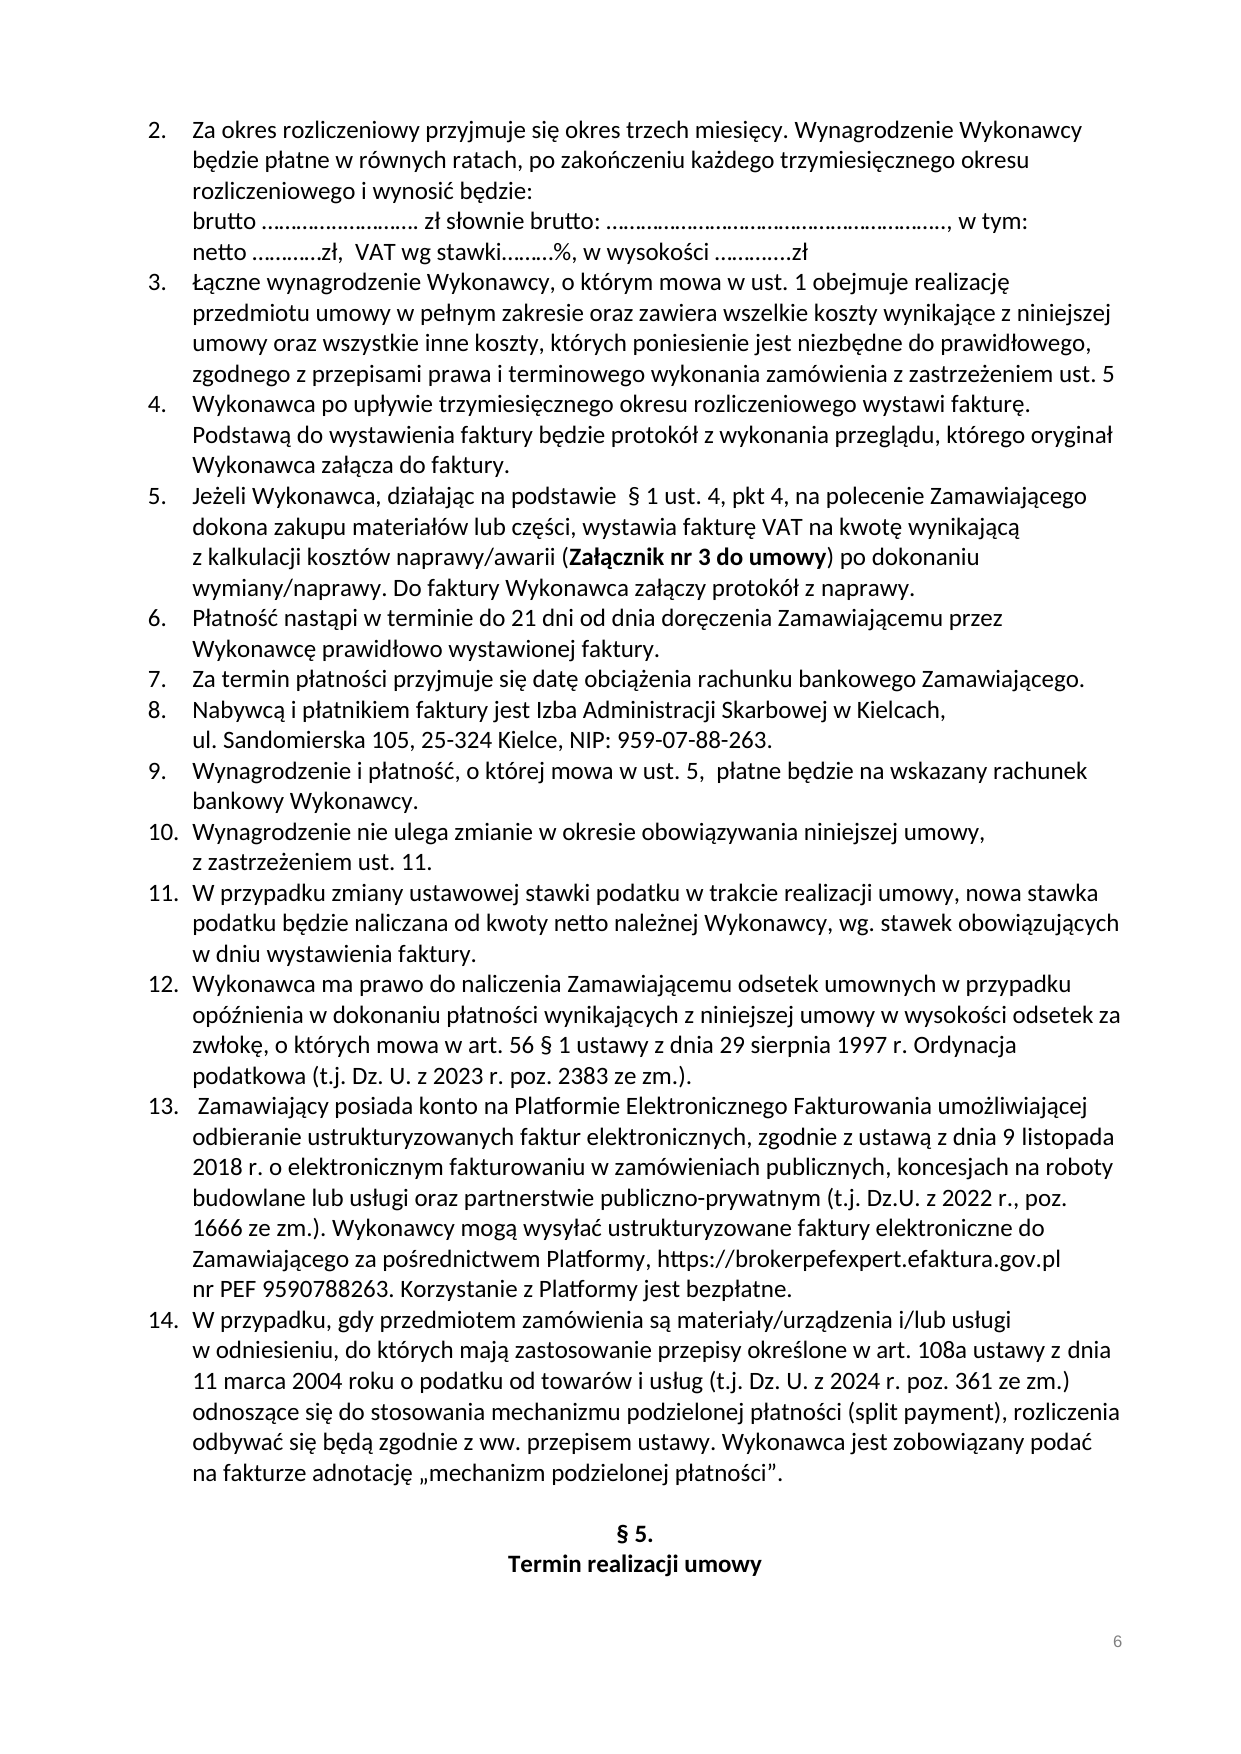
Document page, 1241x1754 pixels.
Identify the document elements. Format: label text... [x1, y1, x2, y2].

list Wykonawca po upływie trzymiesięcznego okresu rozliczeniowego wystawi fakturę. Podstawą do wystawienia faktury będzie protokół z wykonania przeglądu, którego oryginał Wykonawca załącza do faktury. [148, 388, 1122, 480]
list Za termin płatności przyjmuje się datę obciążenia rachunku bankowego Zamawiającego. [148, 663, 1122, 694]
list brutto …………..…………. zł słownie brutto: ………………………………………………….., w tym: [192, 205, 1122, 236]
list netto …………zł, VAT wg stawki………%, w wysokości ………....zł [192, 236, 1122, 266]
list Zamawiający posiada konto na Platformie Elektronicznego Fakturowania umożliwiającej odbieranie ustrukturyzowanych faktur elektronicznych, zgodnie z ustawą z dnia 9 listopada 2018 r. o elektronicznym fakturowaniu w zamówieniach publicznych, koncesjach na roboty budowlane lub usługi oraz partnerstwie publiczno-prywatnym (t.j. Dz.U. z 2022 r., poz. 1666 ze zm.). Wykonawcy mogą wysyłać ustrukturyzowane faktury elektroniczne do Zamawiającego za pośrednictwem Platformy, https://brokerpefexpert.efaktura.gov.pl nr PEF 9590788263. Korzystanie z Platformy jest bezpłatne. [148, 1091, 1122, 1304]
list Płatność nastąpi w terminie do 21 dni od dnia doręczenia Zamawiającemu przez Wykonawcę prawidłowo wystawionej faktury. [148, 602, 1122, 663]
text § 5. [148, 1518, 1122, 1548]
list Wykonawca ma prawo do naliczenia Zamawiającemu odsetek umownych w przypadku opóźnienia w dokonaniu płatności wynikających z niniejszej umowy w wysokości odsetek za zwłokę, o których mowa w art. 56 § 1 ustawy z dnia 29 sierpnia 1997 r. Ordynacja podatkowa (t.j. Dz. U. z 2023 r. poz. 2383 ze zm.). [148, 968, 1122, 1091]
list W przypadku zmiany ustawowej stawki podatku w trakcie realizacji umowy, nowa stawka podatku będzie naliczana od kwoty netto należnej Wykonawcy, wg. stawek obowiązujących w dniu wystawienia faktury. [148, 877, 1122, 968]
list Wynagrodzenie i płatność, o której mowa w ust. 5, płatne będzie na wskazany rachunek bankowy Wykonawcy. [148, 755, 1122, 816]
list Nabywcą i płatnikiem faktury jest Izba Administracji Skarbowej w Kielcach, ul. Sandomierska 105, 25-324 Kielce, NIP: 959-07-88-263. [148, 694, 1122, 755]
list Łączne wynagrodzenie Wykonawcy, o którym mowa w ust. 1 obejmuje realizację przedmiotu umowy w pełnym zakresie oraz zawiera wszelkie koszty wynikające z niniejszej umowy oraz wszystkie inne koszty, których poniesienie jest niezbędne do prawidłowego, zgodnego z przepisami prawa i terminowego wykonania zamówienia z zastrzeżeniem ust. 5 [148, 266, 1122, 388]
list Wynagrodzenie nie ulega zmianie w okresie obowiązywania niniejszej umowy, z zastrzeżeniem ust. 11. [148, 816, 1122, 877]
text Termin realizacji umowy [148, 1548, 1122, 1579]
list W przypadku, gdy przedmiotem zamówienia są materiały/urządzenia i/lub usługi w odniesieniu, do których mają zastosowanie przepisy określone w art. 108a ustawy z dnia 11 marca 2004 roku o podatku od towarów i usług (t.j. Dz. U. z 2024 r. poz. 361 ze zm.) odnoszące się do stosowania mechanizmu podzielonej płatności (split payment), rozliczenia odbywać się będą zgodnie z ww. przepisem ustawy. Wykonawca jest zobowiązany podać na fakturze adnotację „mechanizm podzielonej płatności”. [148, 1304, 1122, 1487]
list Za okres rozliczeniowy przyjmuje się okres trzech miesięcy. Wynagrodzenie Wykonawcy będzie płatne w równych ratach, po zakończeniu każdego trzymiesięcznego okresu rozliczeniowego i wynosić będzie: [148, 114, 1122, 205]
list Jeżeli Wykonawca, działając na podstawie § 1 ust. 4, pkt 4, na polecenie Zamawiającego dokona zakupu materiałów lub części, wystawia fakturę VAT na kwotę wynikającą z kalkulacji kosztów naprawy/awarii (Załącznik nr 3 do umowy) po dokonaniu wymiany/naprawy. Do faktury Wykonawca załączy protokół z naprawy. [148, 480, 1122, 602]
